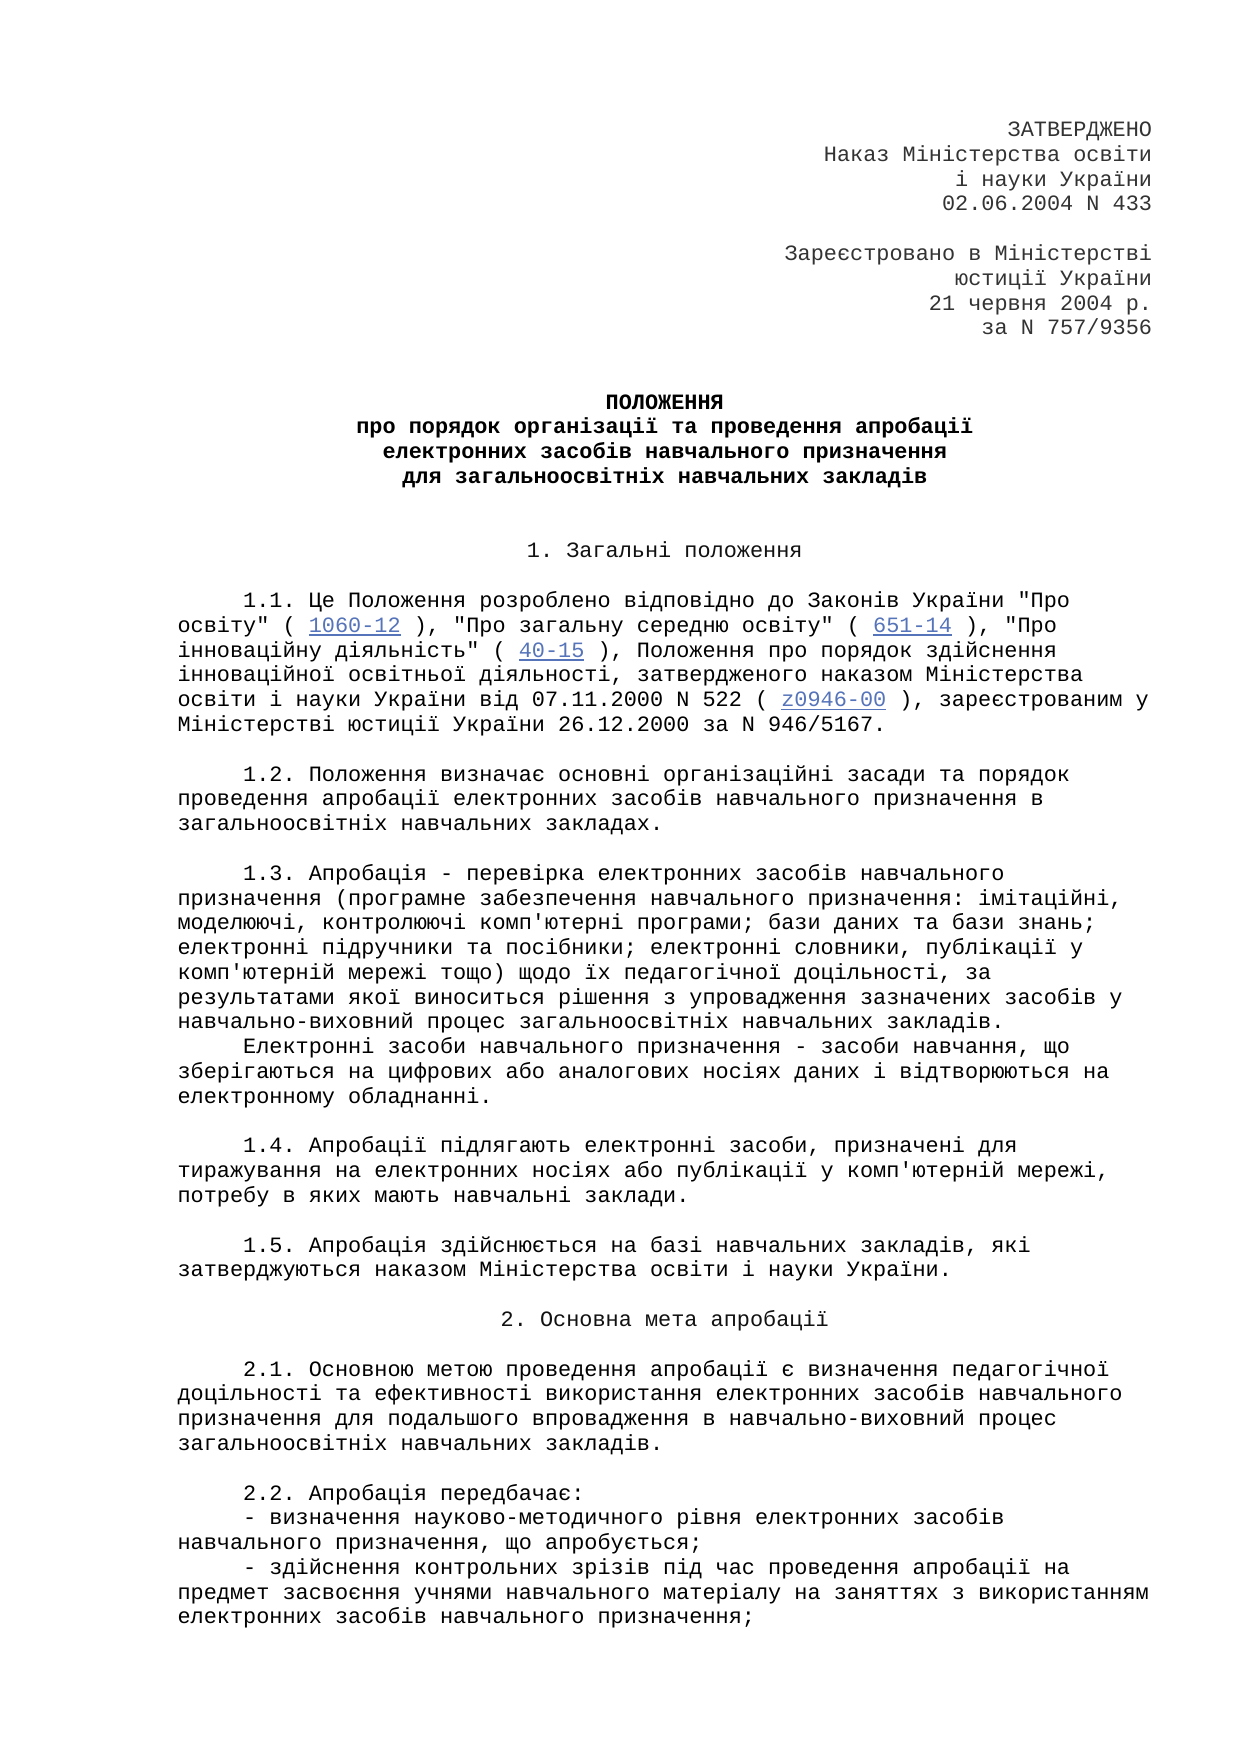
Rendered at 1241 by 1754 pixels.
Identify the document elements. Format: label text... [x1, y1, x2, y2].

text - здійснення контрольних зрізів під час проведення апробації на предмет засвоєння учнями навчального матеріалу на заняттях з використанням електронних засобів навчального призначення; [177, 1556, 1152, 1630]
text ПОЛОЖЕННЯ про порядок організації та проведення апробації електронних засобів навчального призначення для загальноосвітніх навчальних закладів [177, 391, 1152, 539]
text 2.1. Основною метою проведення апробації є визначення педагогічної доцільності та ефективності використання електронних засобів навчального призначення для подальшого впровадження в навчально-виховний процес загальноосвітніх навчальних закладів. [177, 1358, 1152, 1482]
text 2.2. Апробація передбачає: [177, 1482, 1152, 1506]
text ЗАТВЕРДЖЕНО Наказ Міністерства освіти і науки України 02.06.2004 N 433 [177, 118, 1152, 242]
text Зареєстровано в Міністерстві юстиції України 21 червня 2004 р. за N 757/9356 [177, 242, 1152, 391]
text 1. Загальні положення [177, 539, 1152, 589]
text - визначення науково-методичного рівня електронних засобів навчального призначення, що апробується; [177, 1506, 1152, 1556]
text 1.1. Це Положення розроблено відповідно до Законів України "Про освіту" ( 1060-12 ), "Про загальну середню освіту" ( 651-14 ), "Про інноваційну діяльність" ( 40-15 ), Положення про порядок здійснення інноваційної освітньої діяльності, затвердженого наказом Міністерства освіти і науки України від 07.11.2000 N 522 ( z0946-00 ), зареєстрованим у Міністерстві юстиції України 26.12.2000 за N 946/5167. [177, 589, 1152, 763]
text Електронні засоби навчального призначення - засоби навчання, що зберігаються на цифрових або аналогових носіях даних і відтворюються на електронному обладнанні. [177, 1035, 1152, 1134]
text 1.3. Апробація - перевірка електронних засобів навчального призначення (програмне забезпечення навчального призначення: імітаційні, моделюючі, контролюючі комп'ютерні програми; бази даних та бази знань; електронні підручники та посібники; електронні словники, публікації у комп'ютерній мережі тощо) щодо їх педагогічної доцільності, за результатами якої виноситься рішення з упровадження зазначених засобів у навчально-виховний процес загальноосвітніх навчальних закладів. [177, 862, 1152, 1035]
text 2. Основна мета апробації [177, 1308, 1152, 1358]
text 1.5. Апробація здійснюється на базі навчальних закладів, які затверджуються наказом Міністерства освіти і науки України. [177, 1234, 1152, 1308]
text 1.4. Апробації підлягають електронні засоби, призначені для тиражування на електронних носіях або публікації у комп'ютерній мережі, потребу в яких мають навчальні заклади. [177, 1134, 1152, 1234]
text 1.2. Положення визначає основні організаційні засади та порядок проведення апробації електронних засобів навчального призначення в загальноосвітніх навчальних закладах. [177, 763, 1152, 862]
